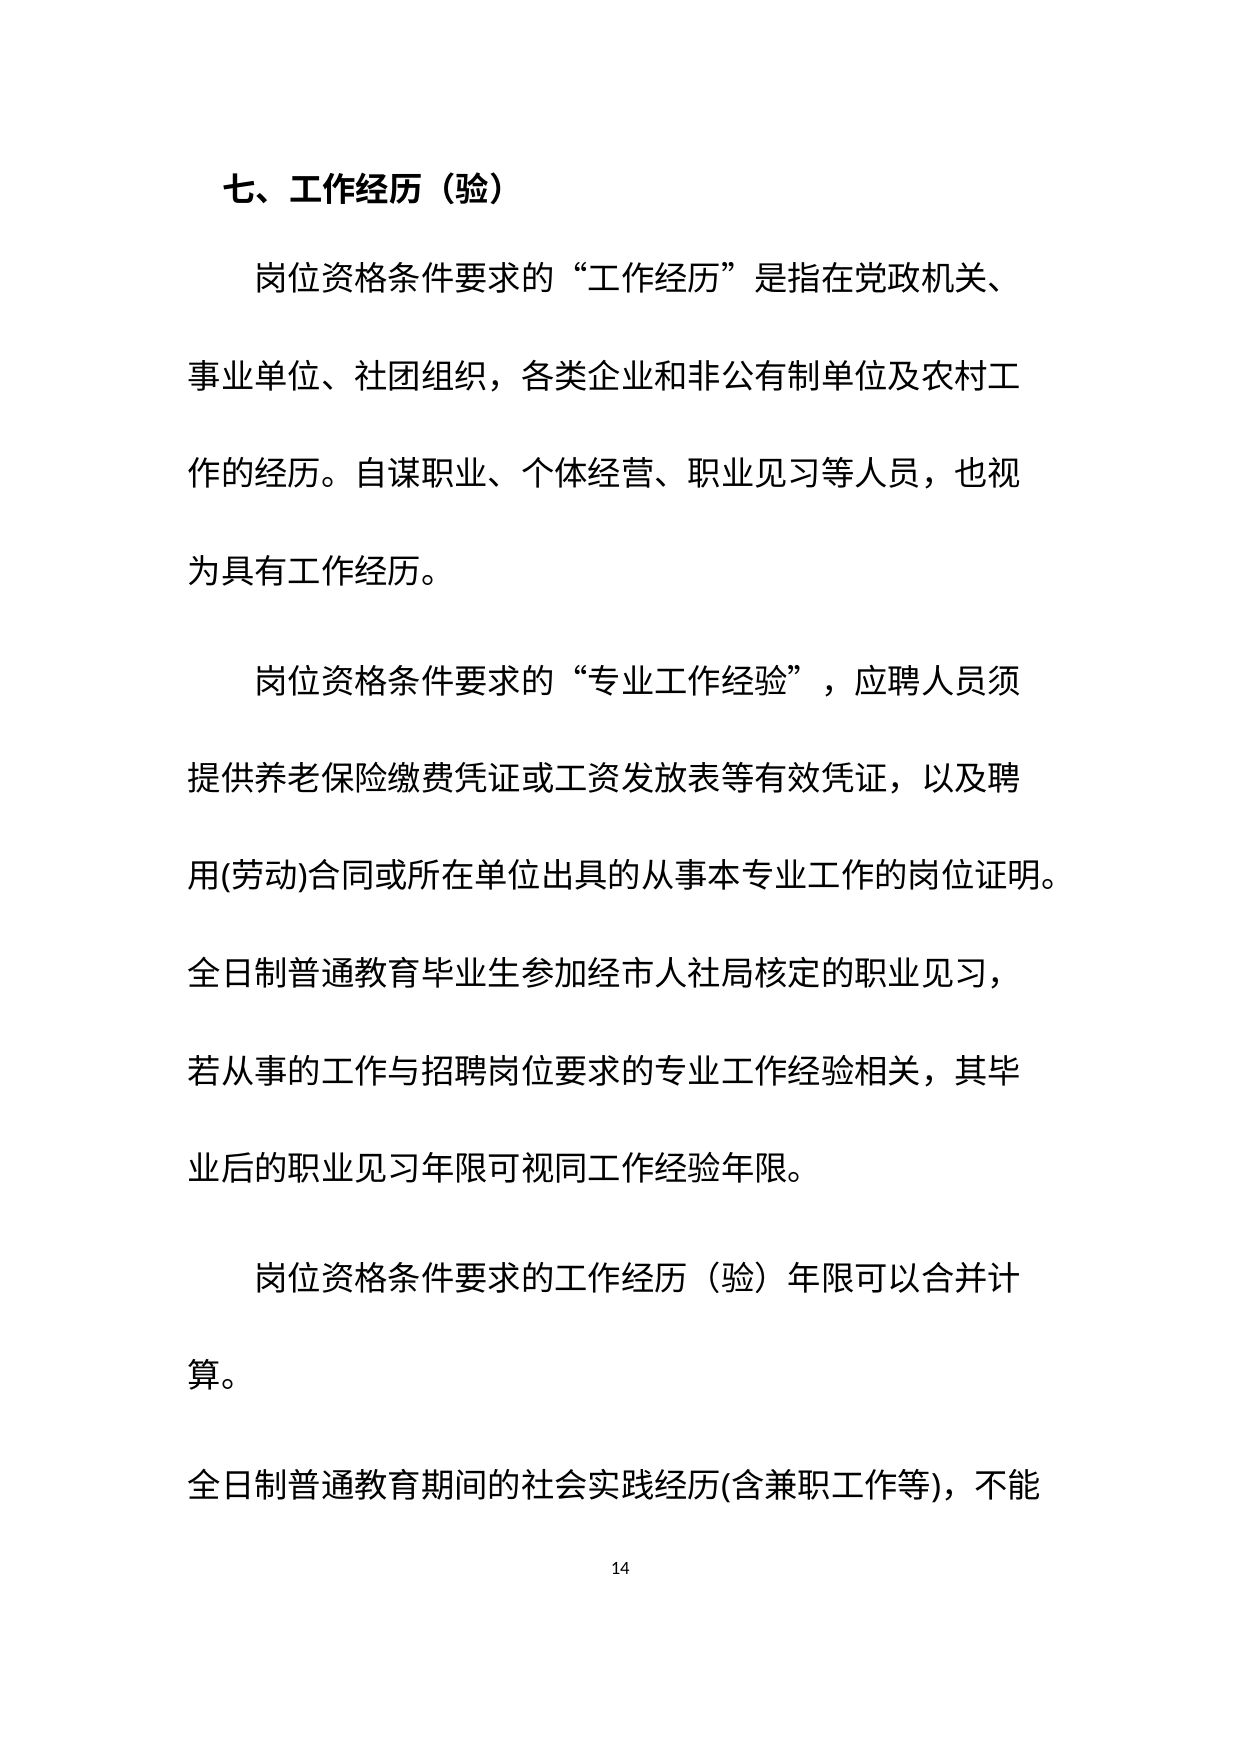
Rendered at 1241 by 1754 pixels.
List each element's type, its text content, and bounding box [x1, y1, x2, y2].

subtitle 七、工作经历（验） [187, 154, 1053, 219]
text 岗位资格条件要求的“专业工作经验”，应聘人员须提供养老保险缴费凭证或工资发放表等有效凭证，以及聘用(劳动)合同或所在单位出具的从事本专业工作的岗位证明。全日制普通教育毕业生参加经市人社局核定的职业见习，若从事的工作与招聘岗位要求的专业工作经验相关，其毕业后的职业见习年限可视同工作经验年限。 [187, 646, 1053, 1198]
text 岗位资格条件要求的“工作经历”是指在党政机关、事业单位、社团组织，各类企业和非公有制单位及农村工作的经历。自谋职业、个体经营、职业见习等人员，也视为具有工作经历。 [187, 244, 1053, 601]
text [187, 1451, 1053, 1516]
text 岗位资格条件要求的工作经历（验）年限可以合并计算。 [187, 1243, 1053, 1406]
